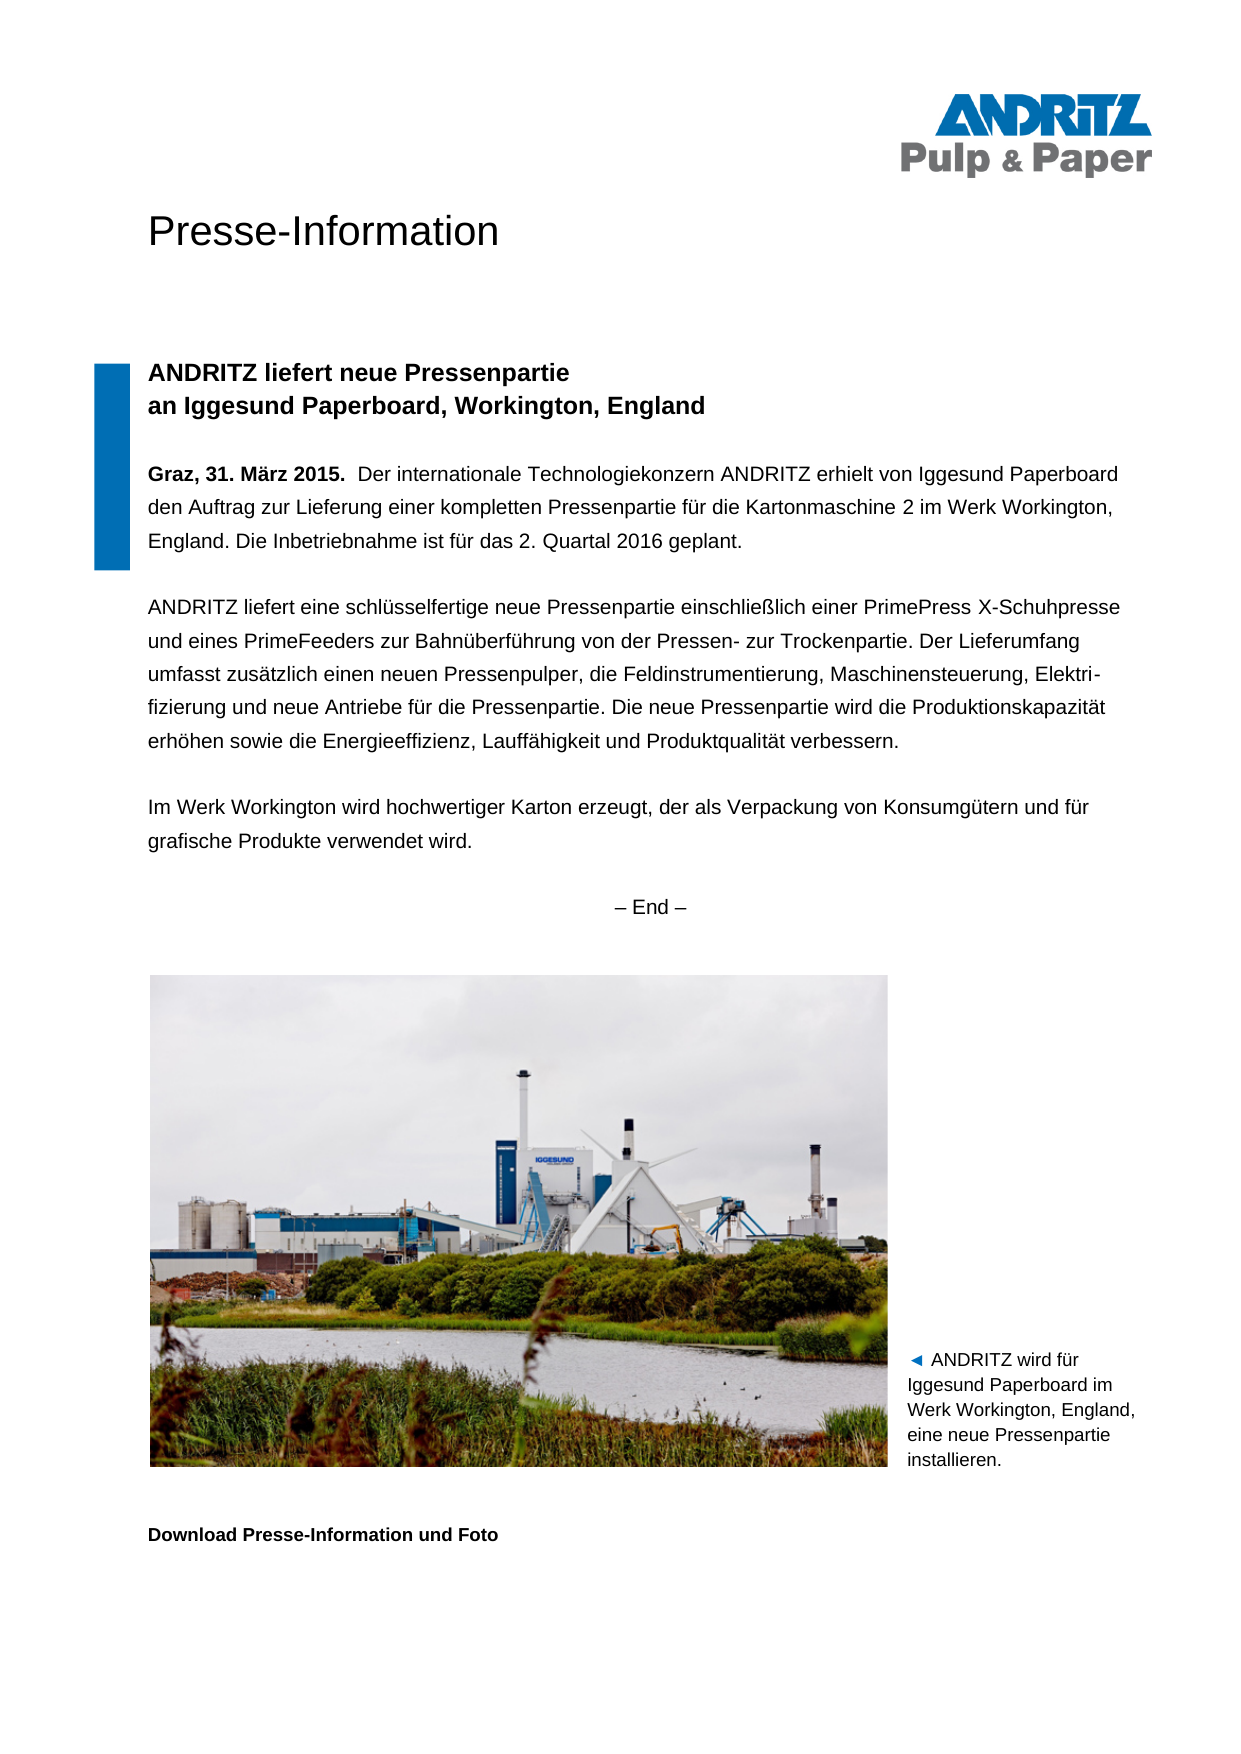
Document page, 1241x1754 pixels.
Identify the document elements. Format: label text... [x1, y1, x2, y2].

text Graz, 31. März 2015. Der internationale Technologiekonzern ANDRITZ erhielt von Iggesund Paperboard den Auftrag zur Lieferung einer kompletten Pressenpartie für die Kartonmaschine 2 im Werk Workington, England. Die Inbetriebnahme ist für das 2. Quartal 2016 geplant. [148, 455, 1153, 555]
title Presse-Information [148, 207, 1153, 255]
text ◄ ANDRITZ wird für Iggesund Paperboard im Werk Workington, England, eine neue Pressenpartie installieren. [907, 1346, 1153, 1471]
text – End – [148, 888, 1153, 921]
picture [150, 975, 888, 1467]
text ANDRITZ liefert neue Pressenpartie [148, 355, 1153, 388]
text Download Presse-Information und Foto [148, 1521, 1153, 1546]
text an Iggesund Paperboard, Workington, England [148, 388, 1153, 421]
text ANDRITZ liefert eine schlüsselfertige neue Pressenpartie einschließlich einer PrimePress X-Schuhpresse und eines PrimeFeeders zur Bahnüberführung von der Pressen- zur Trockenpartie. Der Lieferumfang umfasst zusätzlich einen neuen Pressenpulper, die Feldinstrumentierung, Maschinensteuerung, Elektrifizierung und neue Antriebe für die Pressenpartie. Die neue Pressenpartie wird die Produktionskapazität erhöhen sowie die Energieeffizienz, Lauffähigkeit und Produktqualität verbessern. [148, 588, 1153, 755]
picture [901, 94, 1152, 178]
text Im Werk Workington wird hochwertiger Karton erzeugt, der als Verpackung von Konsumgütern und für grafische Produkte verwendet wird. [148, 788, 1153, 855]
